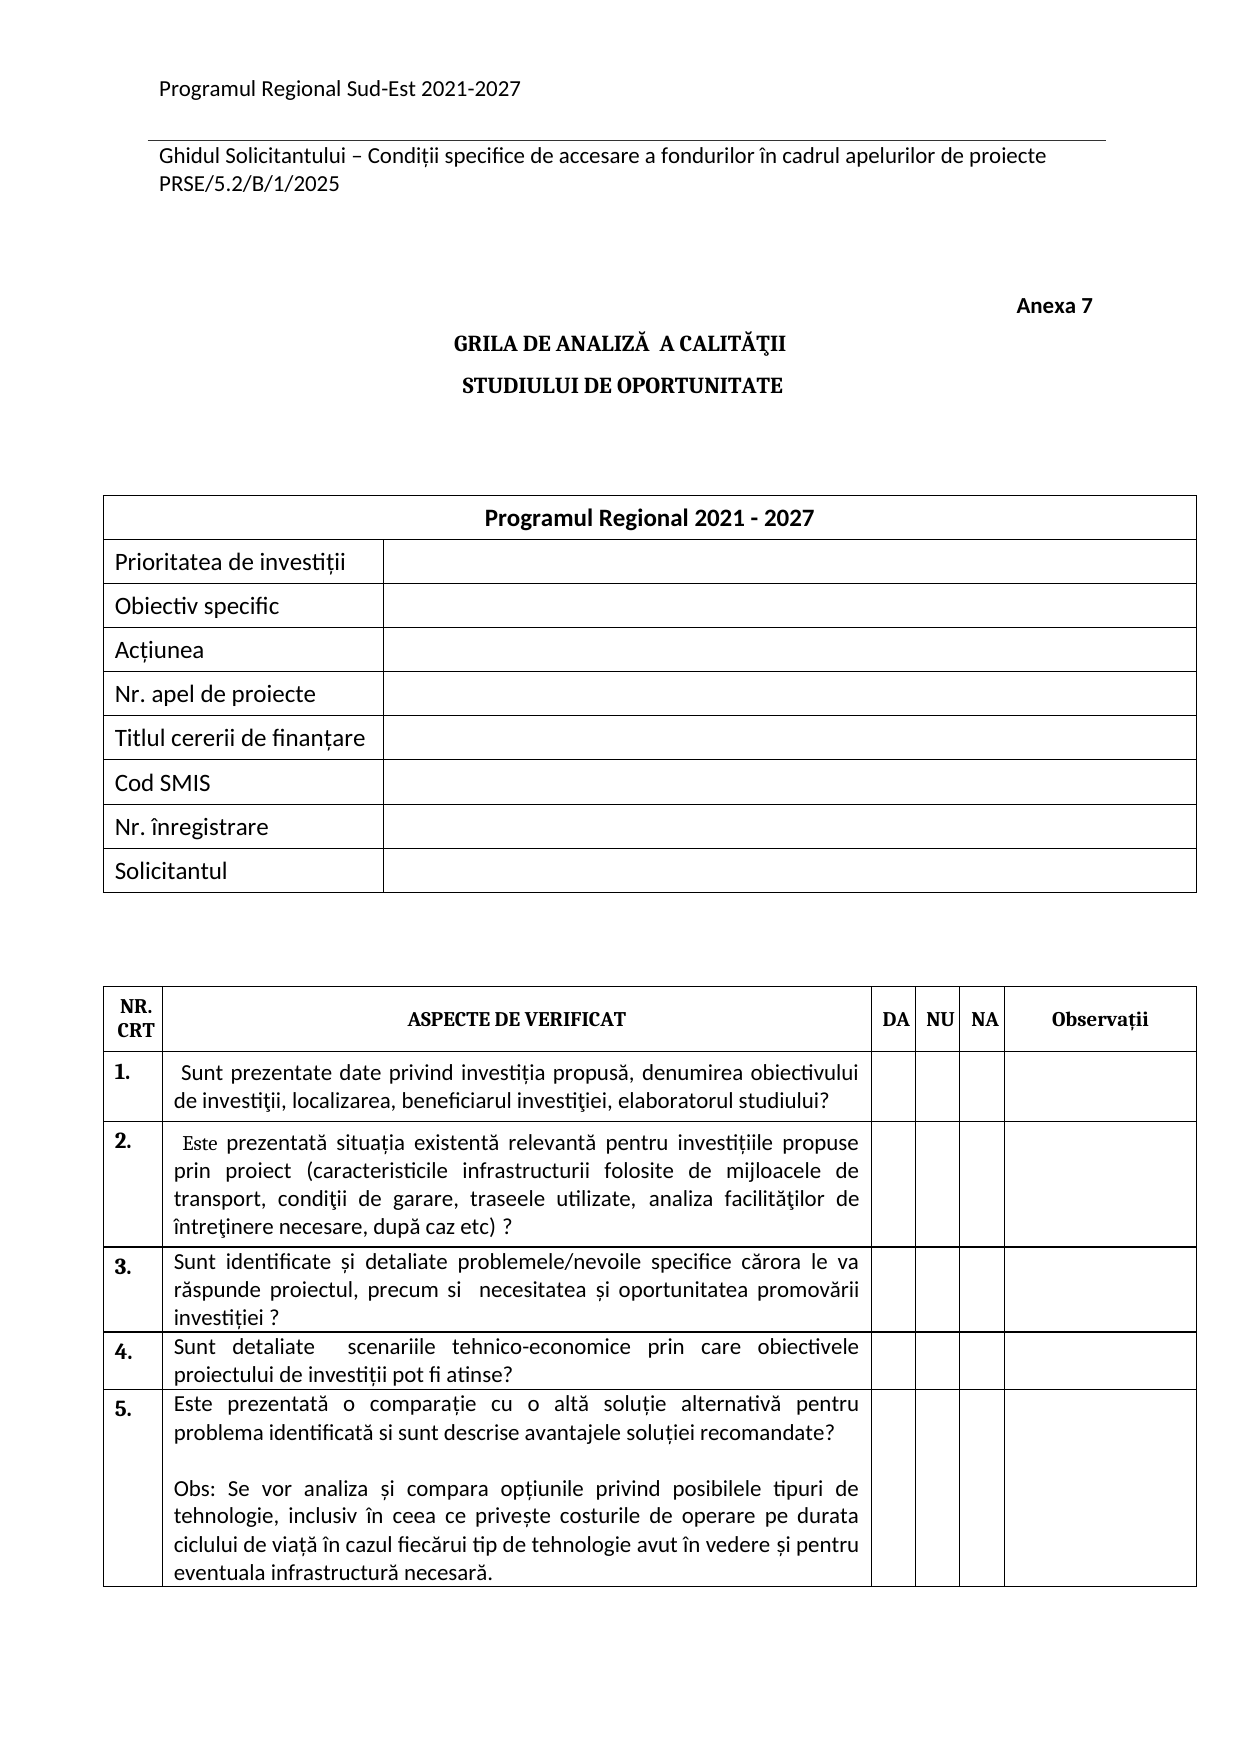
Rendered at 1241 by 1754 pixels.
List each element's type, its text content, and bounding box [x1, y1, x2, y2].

table_cell [384, 540, 1196, 583]
table_cell [1005, 1248, 1196, 1331]
table_cell [384, 584, 1196, 627]
table_cell [916, 1390, 959, 1586]
table_cell [384, 716, 1196, 759]
table_cell [384, 760, 1196, 803]
table_cell [1005, 1052, 1196, 1121]
table_cell [104, 1052, 162, 1121]
table_cell [916, 1333, 959, 1388]
table_cell [916, 1052, 959, 1121]
text Anexa 7 [148, 291, 1093, 319]
table_cell [872, 1052, 915, 1121]
table_cell [104, 1122, 162, 1246]
table_header NA [960, 987, 1004, 1051]
table_cell [384, 628, 1196, 671]
table_cell [960, 1248, 1004, 1331]
table_cell [960, 1052, 1004, 1121]
table_cell Sunt prezentate date privind investiția propusă, denumirea obiectivului de investiţii, localizarea, beneficiarul investiţiei, elaboratorul studiului? [163, 1052, 871, 1121]
table_cell [1005, 1390, 1196, 1586]
table_cell Cod SMIS [104, 760, 383, 803]
table_cell Nr. apel de proiecte [104, 672, 383, 715]
table_cell Solicitantul [104, 849, 383, 892]
table_cell [384, 849, 1196, 892]
table_cell [960, 1333, 1004, 1388]
table_header DA [872, 987, 915, 1051]
table_cell [872, 1248, 915, 1331]
table_header NU [916, 987, 959, 1051]
table_cell [916, 1248, 959, 1331]
table_cell [1005, 1333, 1196, 1388]
table_cell Este prezentată situația existentă relevantă pentru investițiile propuse prin proiect (caracteristicile infrastructurii folosite de mijloacele de transport, condiţii de garare, traseele utilizate, analiza facilităţilor de întreţinere necesare, după caz etc) ? [163, 1122, 871, 1246]
table_cell Nr. înregistrare [104, 805, 383, 847]
table_cell [916, 1122, 959, 1246]
table_cell Este prezentată o comparaţie cu o altă soluţie alternativă pentru problema identificată si sunt descrise avantajele soluţiei recomandate? Obs: Se vor analiza şi compara opţiunile privind posibilele tipuri de tehnologie, inclusiv în ceea ce priveşte costurile de operare pe durata ciclului de viaţă în cazul fiecărui tip de tehnologie avut în vedere şi pentru eventuala infrastructură necesară. [163, 1390, 871, 1586]
table_cell [872, 1122, 915, 1246]
table_header Programul Regional 2021 - 2027 [104, 496, 1196, 539]
table_cell [384, 672, 1196, 715]
table_cell Obiectiv specific [104, 584, 383, 627]
table_cell [104, 1333, 162, 1388]
table_header ASPECTE DE VERIFICAT [163, 987, 871, 1051]
table_cell [960, 1122, 1004, 1246]
text STUDIULUI DE OPORTUNITATE [148, 373, 1093, 399]
table_cell Titlul cererii de finanţare [104, 716, 383, 759]
table_header NR. CRT [104, 987, 162, 1051]
table_cell [104, 1390, 162, 1586]
table_cell Sunt identificate și detaliate problemele/nevoile specifice cărora le va răspunde proiectul, precum si necesitatea şi oportunitatea promovării investiției ? [163, 1248, 871, 1331]
table_cell [104, 1248, 162, 1331]
table_cell [384, 805, 1196, 847]
table_header Observații [1005, 987, 1196, 1051]
table_cell Acțiunea [104, 628, 383, 671]
text GRILA DE ANALIZĂ A CALITĂŢII [148, 331, 1093, 358]
table_cell Prioritatea de investiţii [104, 540, 383, 583]
table_cell [1005, 1122, 1196, 1246]
table_cell [960, 1390, 1004, 1586]
table_cell [872, 1390, 915, 1586]
table_cell [872, 1333, 915, 1388]
table_cell Sunt detaliate scenariile tehnico-economice prin care obiectivele proiectului de investiţii pot fi atinse? [163, 1333, 871, 1388]
